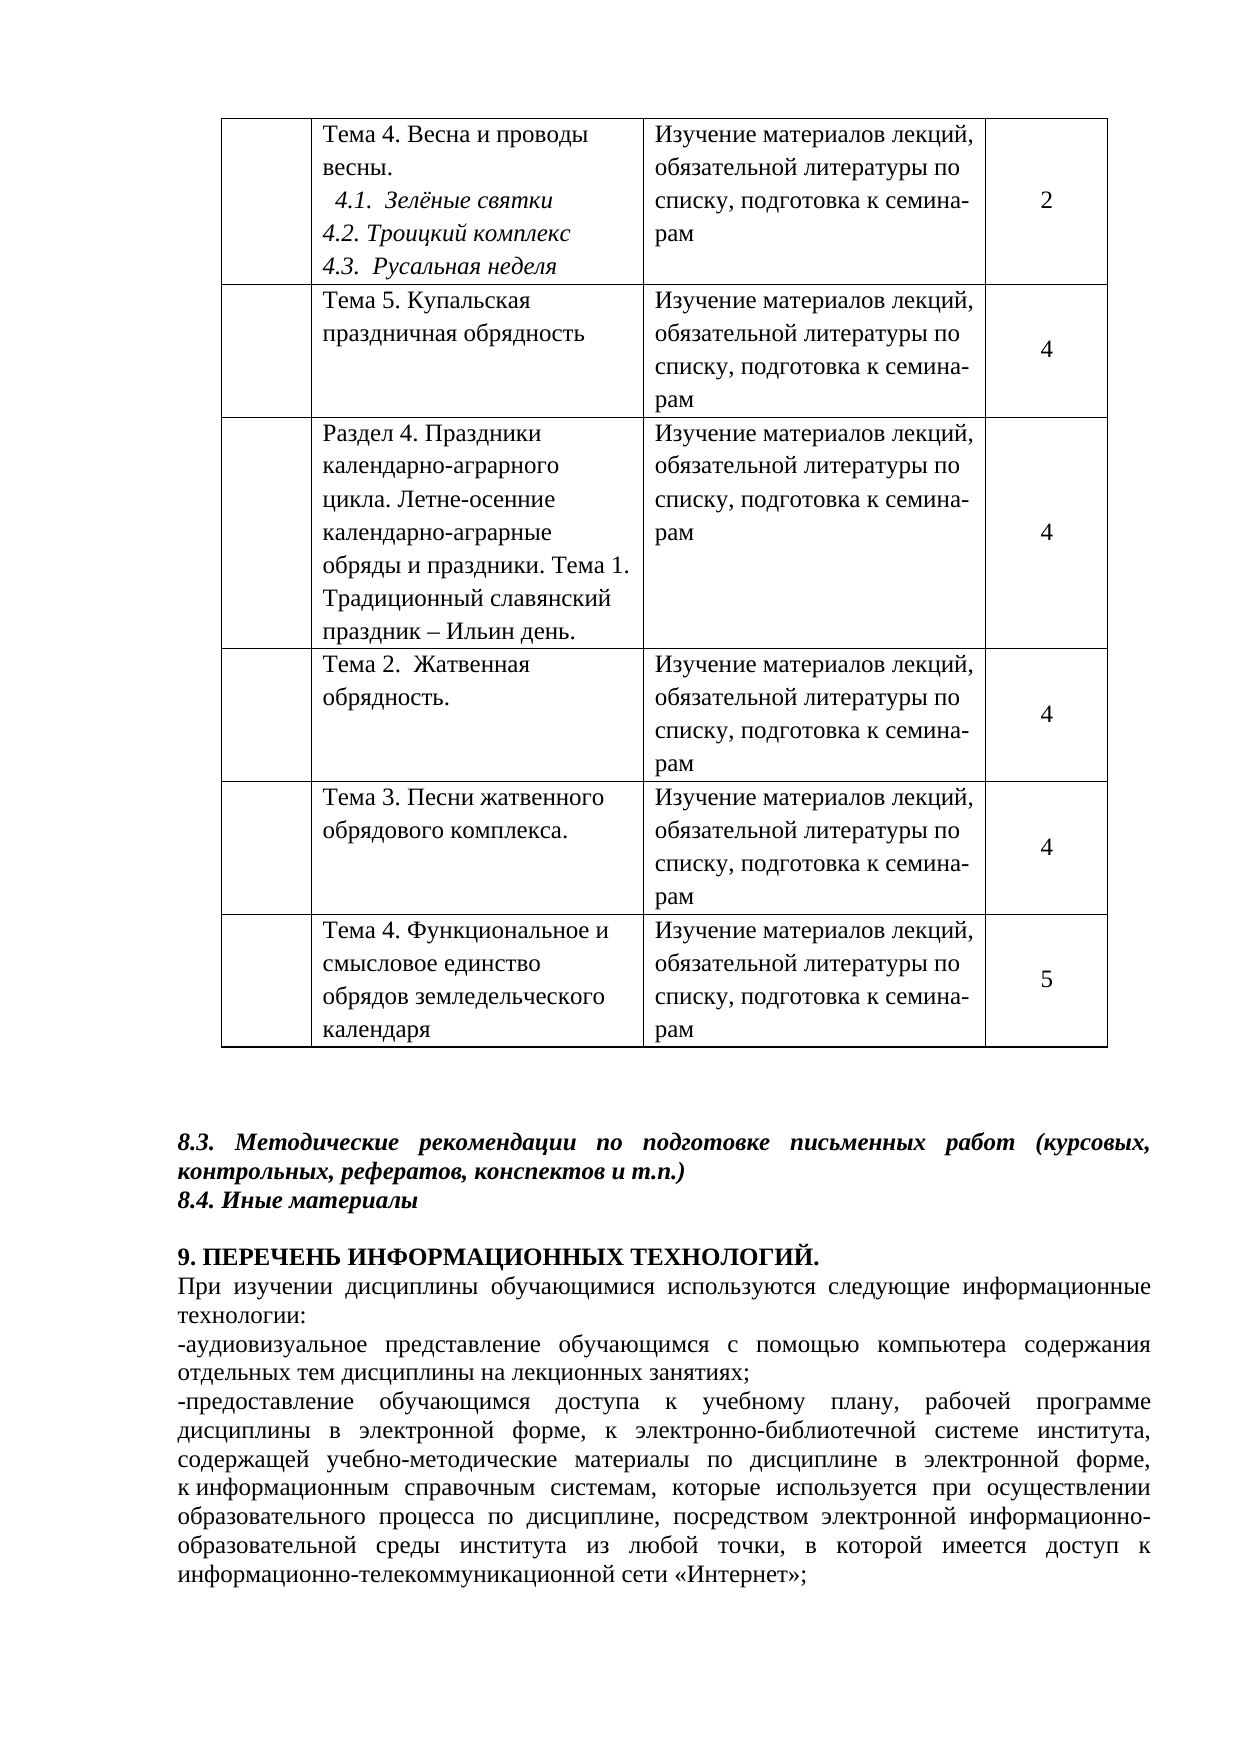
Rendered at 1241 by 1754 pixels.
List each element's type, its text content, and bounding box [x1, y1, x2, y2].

table_cell [222, 119, 311, 284]
table_cell Тема 4. Функциональное и смысловое единство обрядов земледельческого календаря [312, 915, 643, 1046]
table_cell Тема 2. Жатвенная обрядность. [312, 649, 643, 781]
table_cell 4 [986, 649, 1107, 781]
text 9. ПЕРЕЧЕНЬ ИНФОРМАЦИОННЫХ ТЕХНОЛОГИЙ. [177, 1242, 1152, 1271]
table_cell [222, 915, 311, 1046]
text 8.4. Иные материалы [177, 1185, 1152, 1214]
text 8.3. Методические рекомендации по подготовке письменных работ (курсовых, контрольных, рефератов, конспектов и т.п.) [177, 1127, 1152, 1185]
text При изучении дисциплины обучающимися используются следующие информационные технологии: [177, 1271, 1152, 1329]
table_cell [222, 782, 311, 914]
table_cell Изучение материалов лекций, обязательной литературы по списку, подготовка к семина-рам [644, 418, 985, 648]
table_cell Раздел 4. Праздники календарно-аграрного цикла. Летне-осенние календарно-аграрные обряды и праздники. Тема 1. Традиционный славянский праздник – Ильин день. [312, 418, 643, 648]
table_cell Изучение материалов лекций, обязательной литературы по списку, подготовка к семина-рам [644, 782, 985, 914]
table_cell Изучение материалов лекций, обязательной литературы по списку, подготовка к семина-рам [644, 649, 985, 781]
table_cell 4 [986, 285, 1107, 417]
table_cell [222, 285, 311, 417]
table_cell 4 [986, 418, 1107, 648]
table_cell Тема 5. Купальская праздничная обрядность [312, 285, 643, 417]
table_cell [222, 418, 311, 648]
table_cell 4 [986, 782, 1107, 914]
table_cell Изучение материалов лекций, обязательной литературы по списку, подготовка к семина-рам [644, 915, 985, 1046]
table_cell Изучение материалов лекций, обязательной литературы по списку, подготовка к семина-рам [644, 119, 985, 284]
table_cell [222, 649, 311, 781]
table_cell 5 [986, 915, 1107, 1046]
table_cell Изучение материалов лекций, обязательной литературы по списку, подготовка к семина-рам [644, 285, 985, 417]
table_cell Тема 4. Весна и проводы весны. 4.1. Зелёные святки 4.2. Троицкий комплекс 4.3. Русальная неделя [312, 119, 643, 284]
text -предоставление обучающимся доступа к учебному плану, рабочей программе дисциплины в электронной форме, к электронно-библиотечной системе института, содержащей учебно-методические материалы по дисциплине в электронной форме, к информационным справочным системам, которые используется при осуществлении образовательного процесса по дисциплине, посредством электронной информационно-образовательной среды института из любой точки, в которой имеется доступ к информационно-телекоммуникационной сети «Интернет»; [177, 1386, 1152, 1587]
table_cell Тема 3. Песни жатвенного обрядового комплекса. [312, 782, 643, 914]
text -аудиовизуальное представление обучающимся с помощью компьютера содержания отдельных тем дисциплины на лекционных занятиях; [177, 1329, 1152, 1386]
table_cell 2 [986, 119, 1107, 284]
